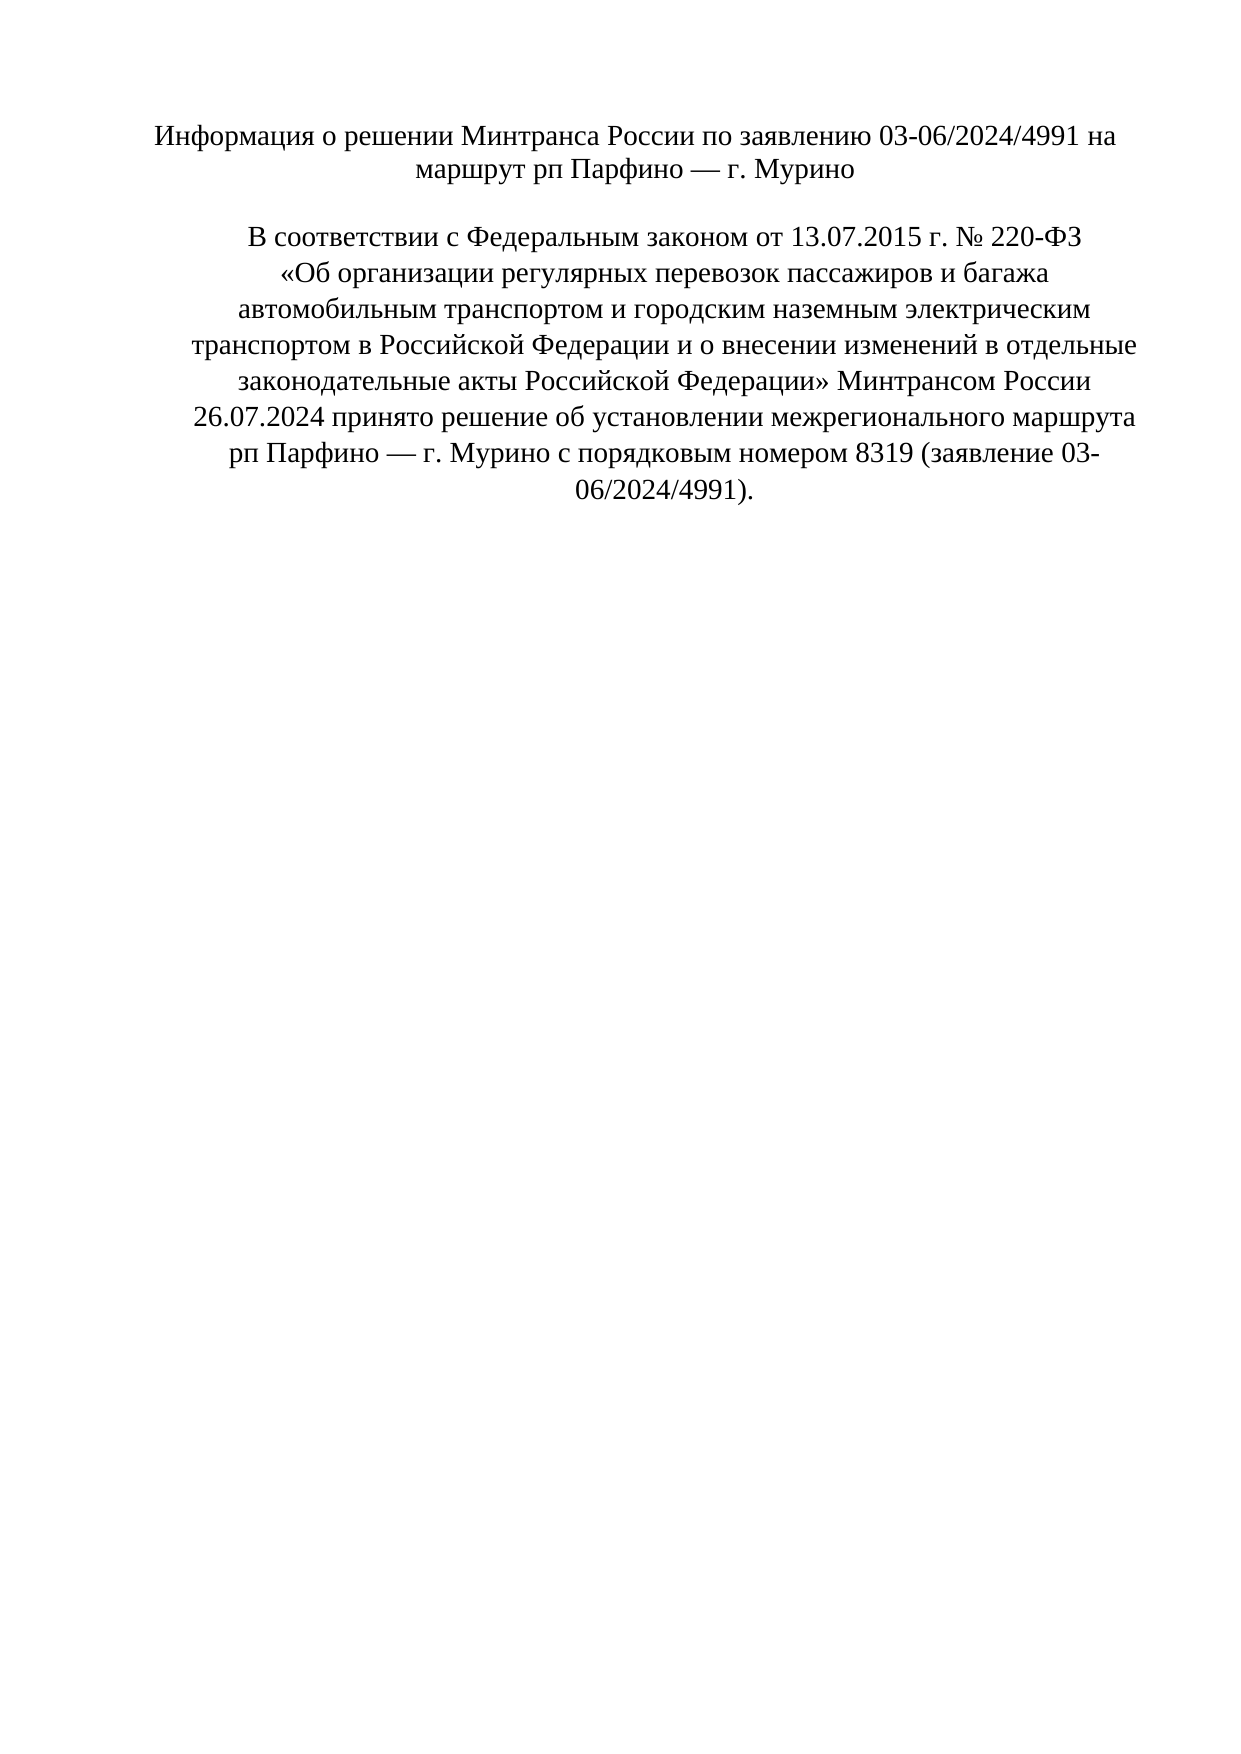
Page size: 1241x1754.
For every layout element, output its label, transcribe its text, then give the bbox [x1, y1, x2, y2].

text В соответствии с Федеральным законом от 13.07.2015 г. № 220-ФЗ «Об организации регулярных перевозок пассажиров и багажа автомобильным транспортом и городским наземным электрическим транспортом в Российской Федерации и о внесении изменений в отдельные законодательные акты Российской Федерации» Минтрансом России 26.07.2024 принято решение об установлении межрегионального маршрута рп Парфино — г. Мурино с порядковым номером 8319 (заявление 03-06/2024/4991). [177, 219, 1152, 505]
text Информация о решении Минтранса России по заявлению 03-06/2024/4991 на маршрут рп Парфино — г. Мурино [118, 118, 1152, 185]
